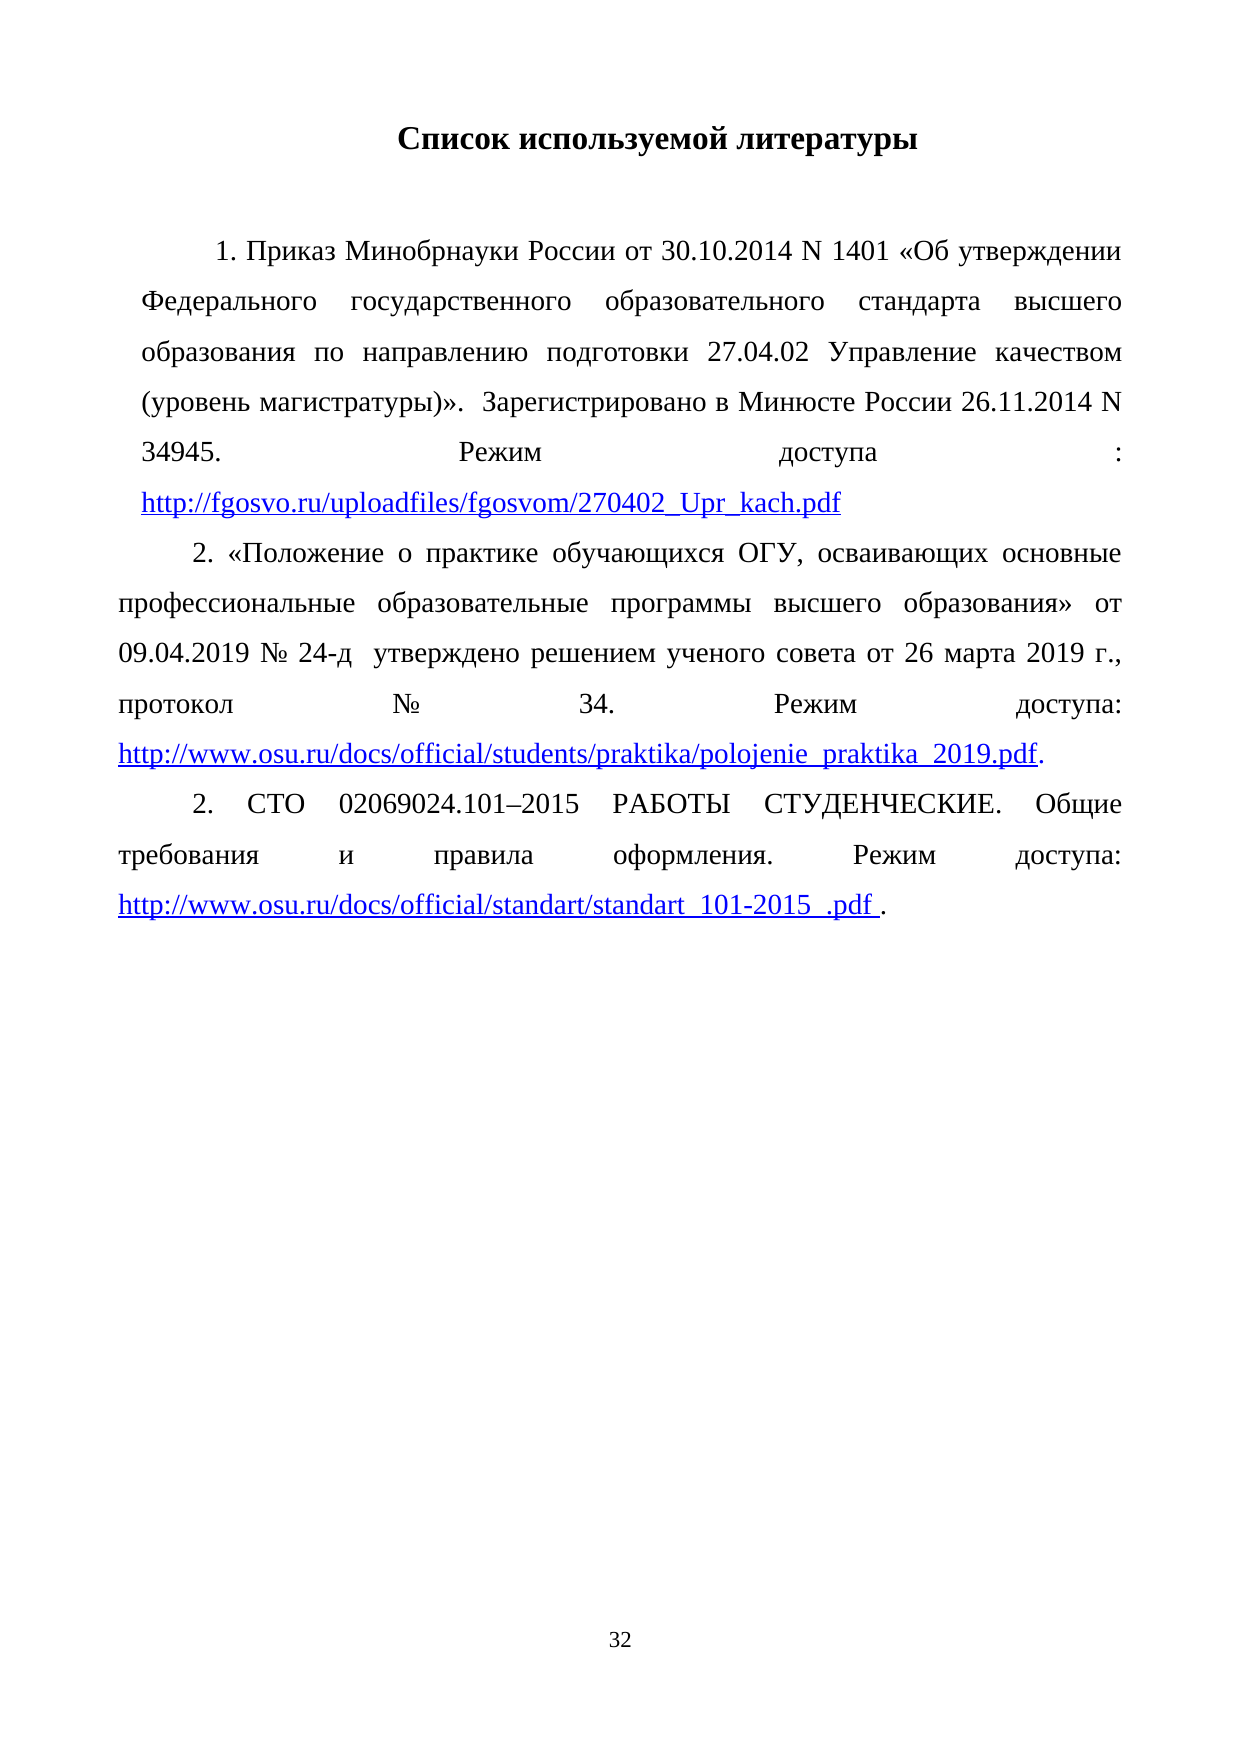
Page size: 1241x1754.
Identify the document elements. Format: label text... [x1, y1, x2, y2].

text 1. Приказ Минобрнауки России от 30.10.2014 N 1401 «Об утверждении Федерального государственного образовательного стандарта высшего образования по направлению подготовки 27.04.02 Управление качеством (уровень магистратуры)». Зарегистрировано в Минюсте России 26.11.2014 N 34945. Режим доступа : http://fgosvo.ru/uploadfiles/fgosvom/270402_Upr_kach.pdf [141, 233, 1123, 518]
text 2. «Положение о практике обучающихся ОГУ, осваивающих основные профессиональные образовательные программы высшего образования» от 09.04.2019 № 24-д утверждено решением ученого совета от 26 марта 2019 г., протокол № 34. Режим доступа: http://www.osu.ru/docs/official/students/praktika/polojenie_praktika_2019.pdf. [118, 535, 1123, 770]
text 2. СТО 02069024.101–2015 РАБОТЫ СТУДЕНЧЕСКИЕ. Общие требования и правила оформления. Режим доступа: http://www.osu.ru/docs/official/standart/standart_101-2015_.pdf . [118, 787, 1123, 921]
text Список используемой литературы [118, 118, 1123, 156]
